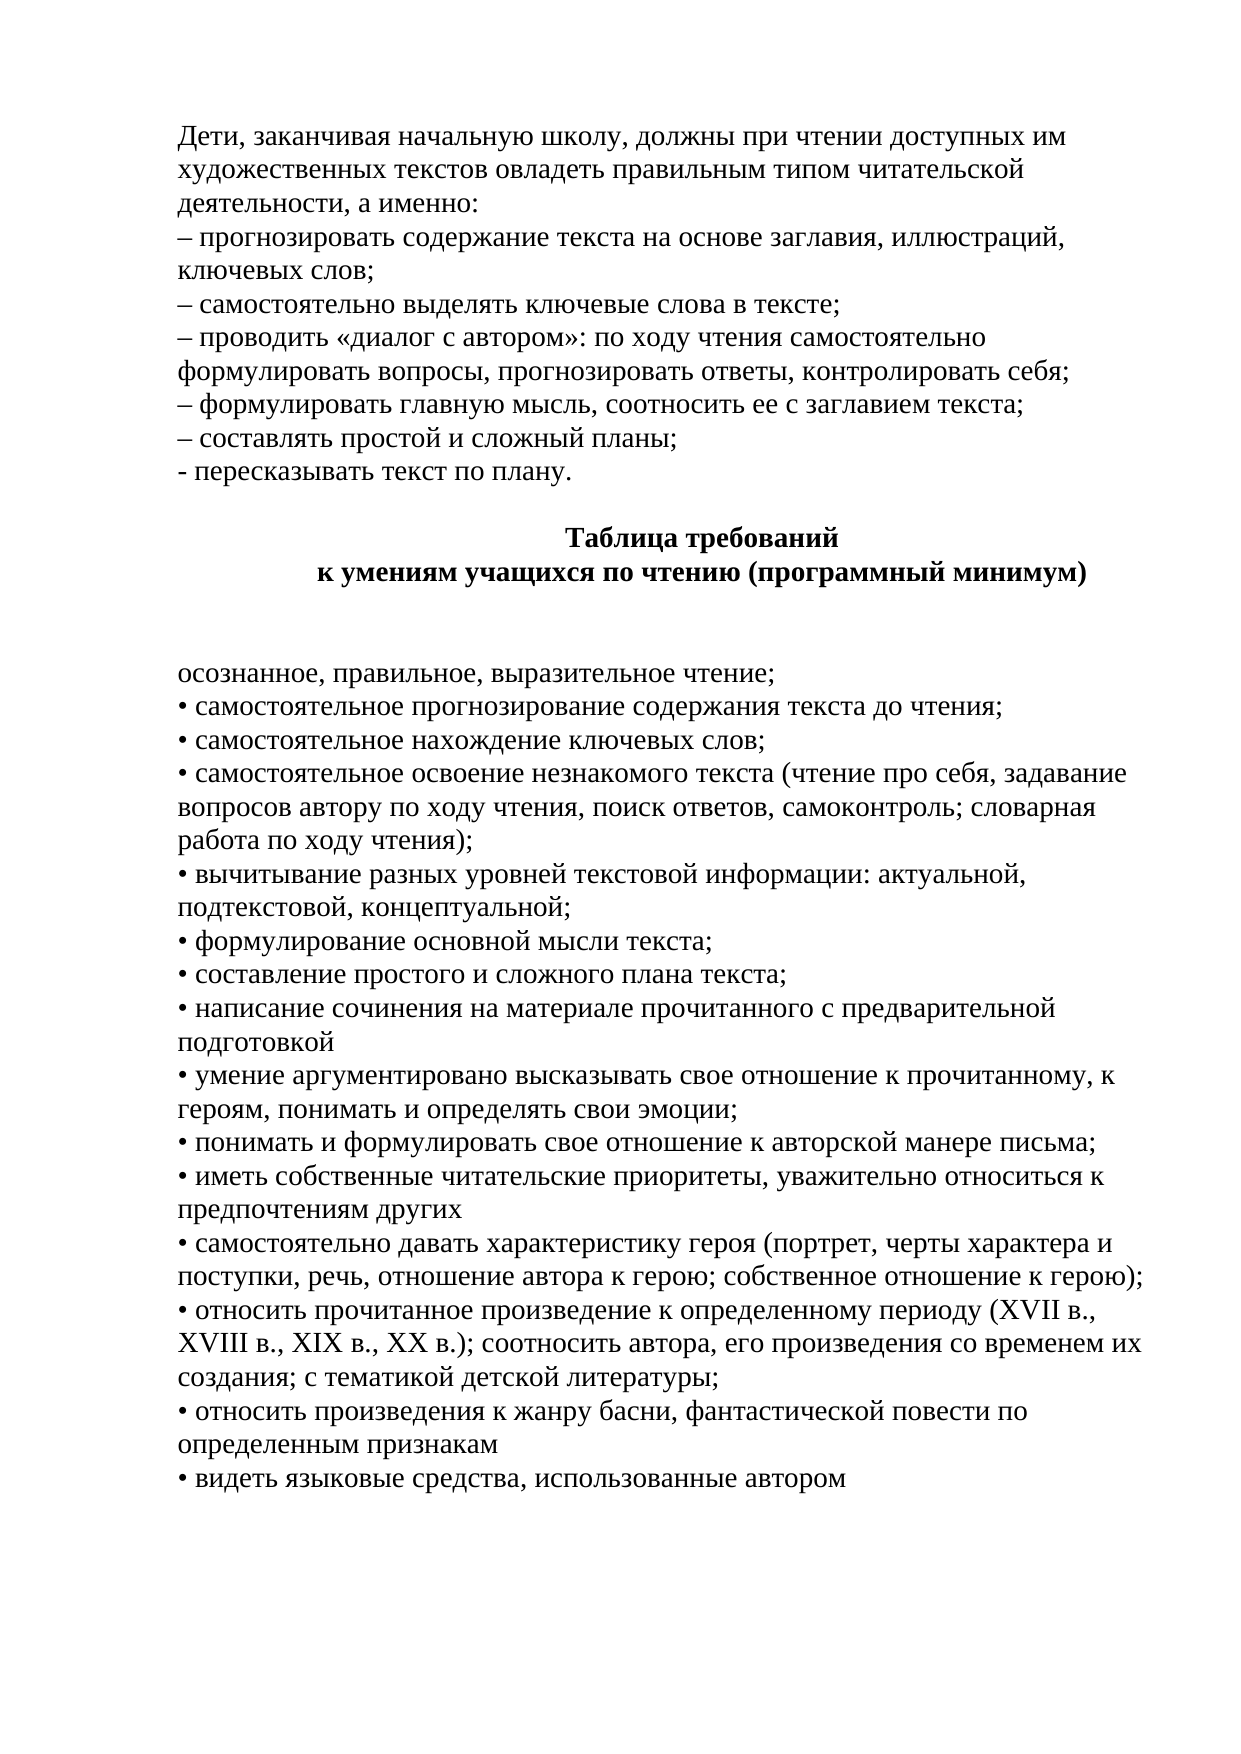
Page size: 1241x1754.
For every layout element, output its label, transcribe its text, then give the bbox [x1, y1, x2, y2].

text Дети, заканчивая начальную школу, должны при чтении доступных им художественных текстов овладеть правильным типом читательской деятельности, а именно: [177, 118, 1152, 219]
text – составлять простой и сложный планы; [177, 420, 1152, 453]
text • вычитывание разных уровней текстовой информации: актуальной, подтекстовой, концептуальной; [177, 856, 1152, 923]
text Таблица требований [252, 521, 1152, 554]
text • формулирование основной мысли текста; [177, 923, 1152, 957]
text - пересказывать текст по плану. [177, 453, 1152, 487]
text – самостоятельно выделять ключевые слова в тексте; [177, 286, 1152, 319]
text осознанное, правильное, выразительное чтение; [177, 655, 1152, 688]
text • относить произведения к жанру басни, фантастической повести по определенным признакам [177, 1393, 1152, 1460]
text • самостоятельное нахождение ключевых слов; [177, 722, 1152, 755]
text • написание сочинения на материале прочитанного с предварительной подготовкой [177, 990, 1152, 1057]
text • понимать и формулировать свое отношение к авторской манере письма; [177, 1124, 1152, 1158]
text • видеть языковые средства, использованные автором [177, 1460, 1152, 1493]
text – прогнозировать содержание текста на основе заглавия, иллюстраций, ключевых слов; [177, 219, 1152, 286]
text • умение аргументировано высказывать свое отношение к прочитанному, к героям, понимать и определять свои эмоции; [177, 1057, 1152, 1124]
text • самостоятельно давать характеристику героя (портрет, черты характера и поступки, речь, отношение автора к герою; собственное отношение к герою); [177, 1225, 1152, 1292]
text • иметь собственные читательские приоритеты, уважительно относиться к предпочтениям других [177, 1158, 1152, 1225]
text • составление простого и сложного плана текста; [177, 957, 1152, 990]
text • самостоятельное освоение незнакомого текста (чтение про себя, задавание вопросов автору по ходу чтения, поиск ответов, самоконтроль; словарная работа по ходу чтения); [177, 755, 1152, 856]
text • относить прочитанное произведение к определенному периоду (XVII в., XVIII в., XIX в., XX в.); соотносить автора, его произведения со временем их создания; с тематикой детской литературы; [177, 1292, 1152, 1393]
text • самостоятельное прогнозирование содержания текста до чтения; [177, 688, 1152, 722]
text – формулировать главную мысль, соотносить ее с заглавием текста; [177, 386, 1152, 420]
text к умениям учащихся по чтению (программный минимум) [252, 554, 1152, 588]
text – проводить «диалог с автором»: по ходу чтения самостоятельно формулировать вопросы, прогнозировать ответы, контролировать себя; [177, 319, 1152, 386]
